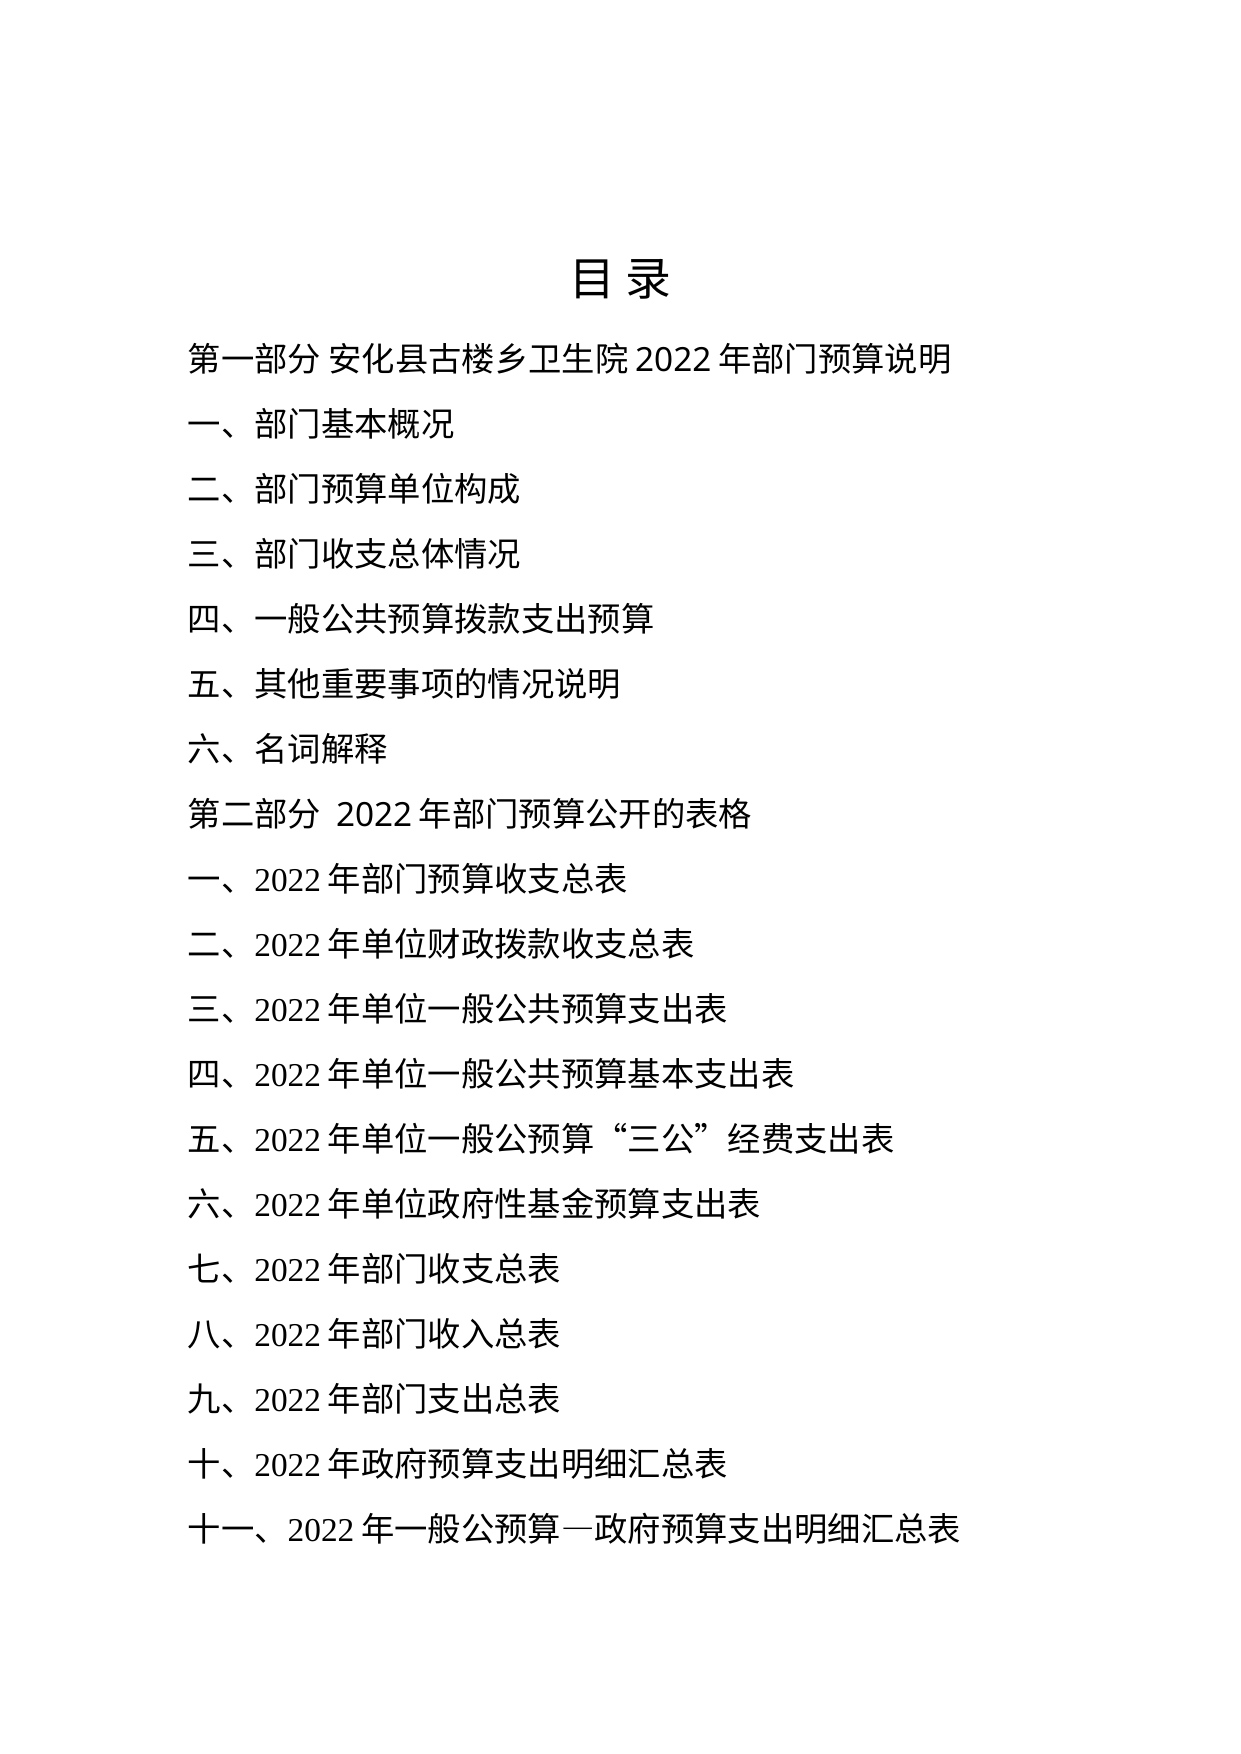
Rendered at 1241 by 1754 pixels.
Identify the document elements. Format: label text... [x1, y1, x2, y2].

text 五、其他重要事项的情况说明 [187, 649, 1053, 714]
text 二、2022年单位财政拨款收支总表 [187, 909, 1053, 974]
text 八、2022年部门收入总表 [187, 1299, 1053, 1364]
text 一、部门基本概况 [187, 389, 1053, 454]
text 三、部门收支总体情况 [187, 519, 1053, 584]
text 目 录 [187, 227, 1053, 324]
text 七、2022年部门收支总表 [187, 1234, 1053, 1299]
text 十一、2022年一般公预算—政府预算支出明细汇总表 [187, 1494, 1053, 1559]
text 四、2022年单位一般公共预算基本支出表 [187, 1039, 1053, 1104]
text 第二部分 2022年部门预算公开的表格 [187, 779, 1053, 844]
text 三、2022年单位一般公共预算支出表 [187, 974, 1053, 1039]
text 一、2022年部门预算收支总表 [187, 844, 1053, 909]
text 第一部分 安化县古楼乡卫生院2022年部门预算说明 [187, 324, 1053, 389]
text 六、名词解释 [187, 714, 1053, 779]
text 二、部门预算单位构成 [187, 454, 1053, 519]
text 九、2022年部门支出总表 [187, 1364, 1053, 1429]
text 六、2022年单位政府性基金预算支出表 [187, 1169, 1053, 1234]
text 五、2022年单位一般公预算“三公”经费支出表 [187, 1104, 1053, 1169]
text 四、一般公共预算拨款支出预算 [187, 584, 1053, 649]
text 十、2022年政府预算支出明细汇总表 [187, 1429, 1053, 1494]
